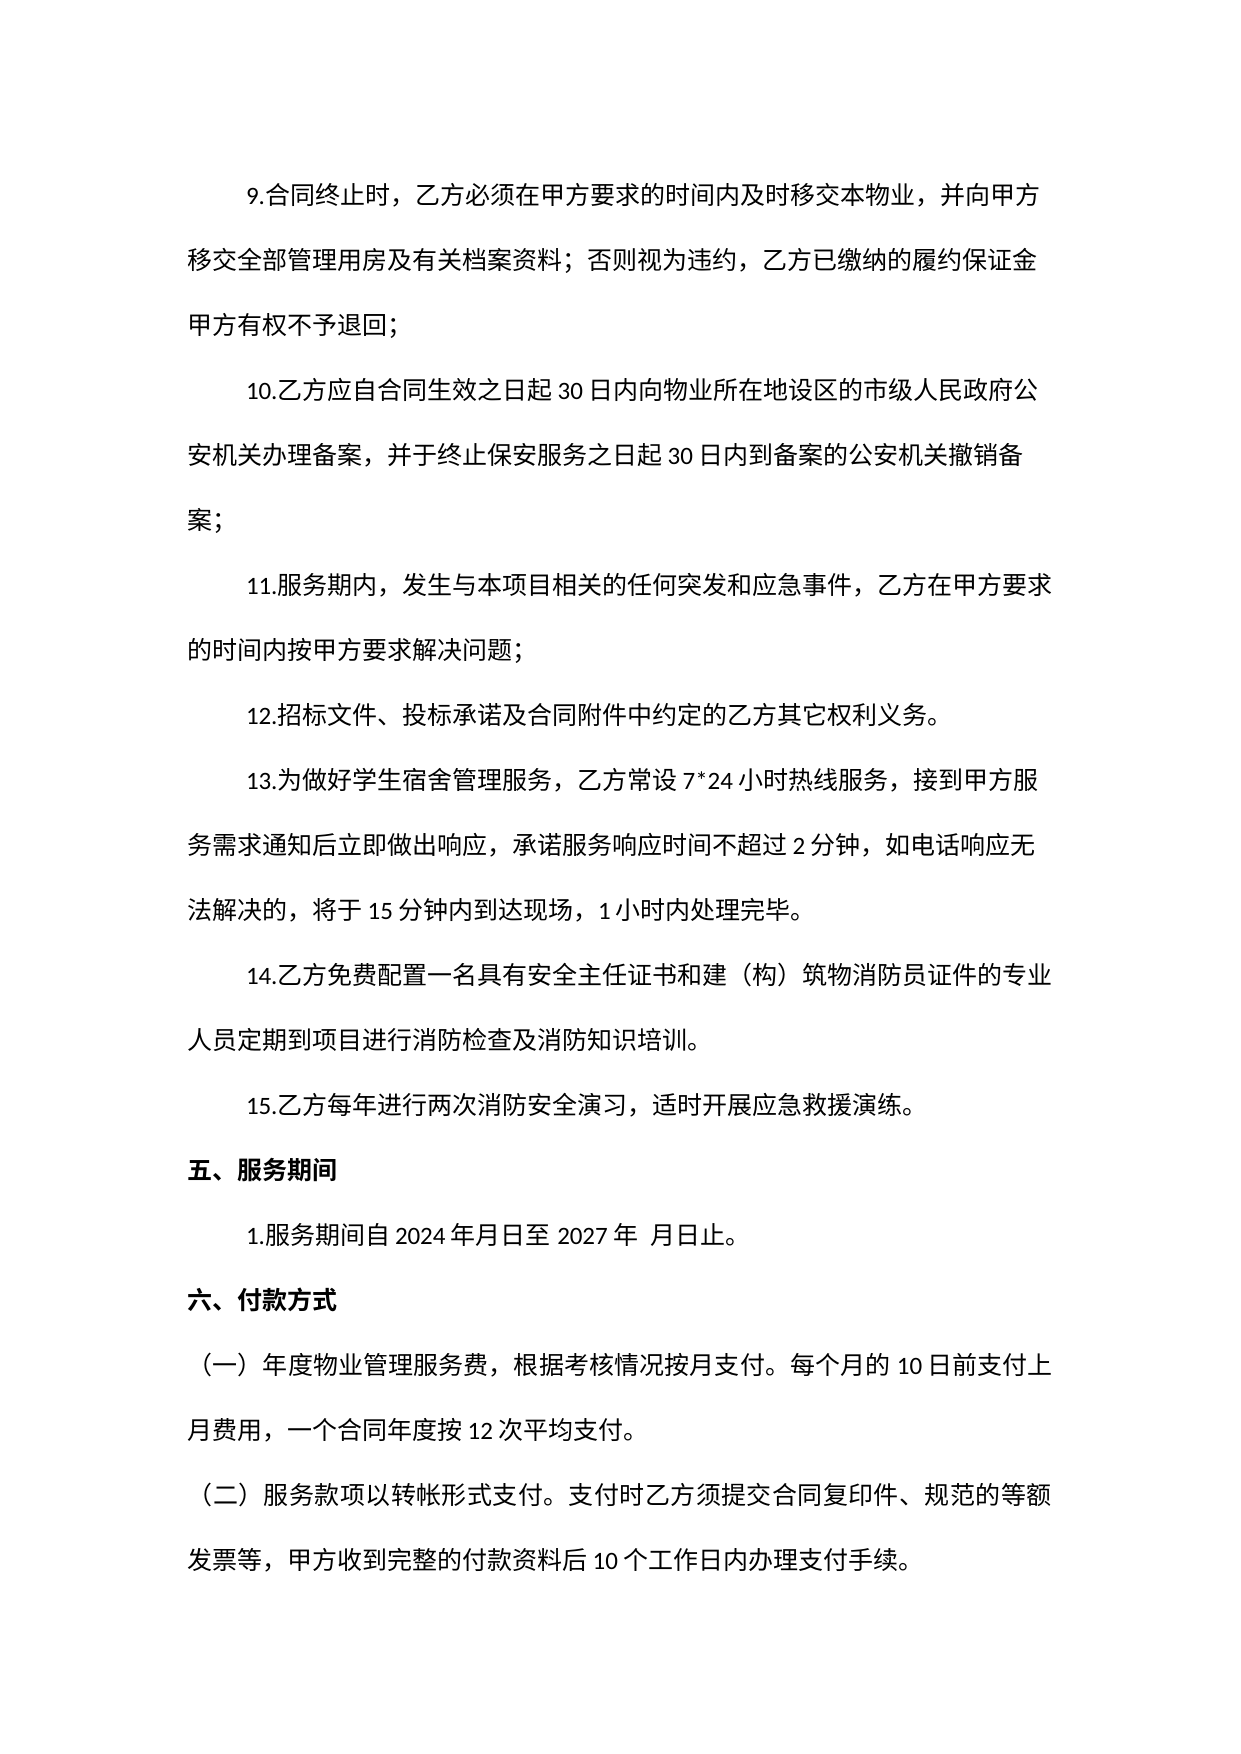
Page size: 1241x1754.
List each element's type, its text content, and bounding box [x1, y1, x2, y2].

text 14.乙方免费配置一名具有安全主任证书和建（构）筑物消防员证件的专业人员定期到项目进行消防检查及消防知识培训。 [187, 942, 1053, 1072]
text 12.招标文件、投标承诺及合同附件中约定的乙方其它权利义务。 [187, 682, 1053, 747]
text 13.为做好学生宿舍管理服务，乙方常设7*24小时热线服务，接到甲方服务需求通知后立即做出响应，承诺服务响应时间不超过2分钟，如电话响应无法解决的，将于15分钟内到达现场，1小时内处理完毕。 [187, 747, 1053, 942]
text 10.乙方应自合同生效之日起30日内向物业所在地设区的市级人民政府公安机关办理备案，并于终止保安服务之日起30日内到备案的公安机关撤销备案； [187, 357, 1053, 552]
text 1.服务期间自2024年月日至 2027 年 月日止。 [187, 1202, 1053, 1267]
text 六、付款方式 [187, 1267, 1053, 1332]
text 五、服务期间 [187, 1137, 1053, 1202]
text （一）年度物业管理服务费，根据考核情况按月支付。每个月的10日前支付上月费用，一个合同年度按12次平均支付。 [187, 1332, 1053, 1462]
text 15.乙方每年进行两次消防安全演习，适时开展应急救援演练。 [187, 1072, 1053, 1137]
text 11.服务期内，发生与本项目相关的任何突发和应急事件，乙方在甲方要求的时间内按甲方要求解决问题； [187, 552, 1053, 682]
text 9.合同终止时，乙方必须在甲方要求的时间内及时移交本物业，并向甲方移交全部管理用房及有关档案资料；否则视为违约，乙方已缴纳的履约保证金甲方有权不予退回； [187, 162, 1053, 357]
text （二）服务款项以转帐形式支付。支付时乙方须提交合同复印件、规范的等额发票等，甲方收到完整的付款资料后10个工作日内办理支付手续。 [187, 1462, 1053, 1592]
